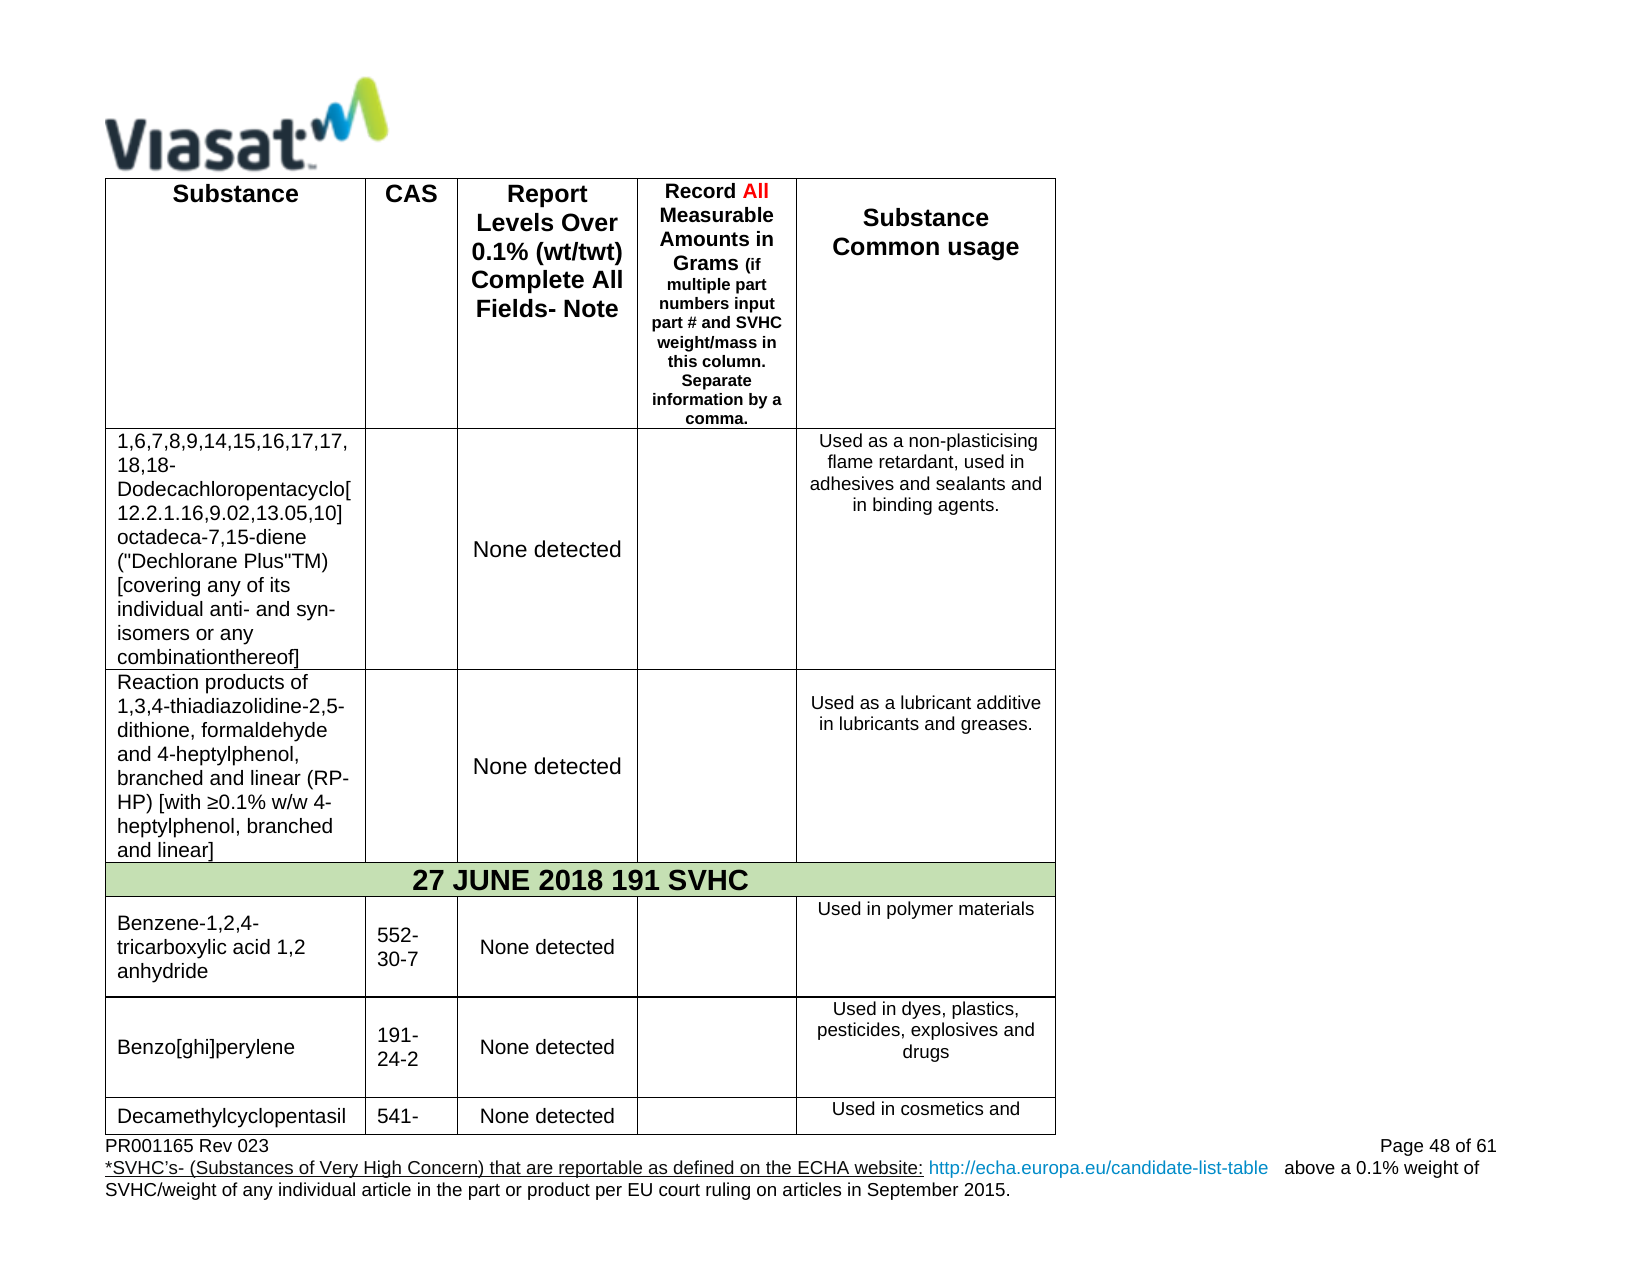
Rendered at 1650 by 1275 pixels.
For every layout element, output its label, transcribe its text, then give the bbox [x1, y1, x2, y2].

table_cell Reaction products of 1,3,4-thiadiazolidine-2,5-dithione, formaldehyde and 4-heptylphenol, branched and linear (RP-HP) [with ≥0.1% w/w 4-heptylphenol, branched and linear] [106, 670, 365, 862]
table_cell 27 JUNE 2018 191 SVHC [106, 863, 1055, 896]
table_header Substance Common usage [797, 179, 1055, 428]
table_header Report Levels Over 0.1% (wt/twt) Complete All Fields- Note [458, 179, 637, 428]
table_cell 541-02-6 [366, 1098, 457, 1134]
table_cell [638, 429, 796, 669]
table_cell [638, 670, 796, 862]
table_cell [366, 429, 457, 669]
table_cell [458, 670, 637, 862]
table_header Record All Measurable Amounts in Grams (if multiple part numbers input part # and SVHC weight/mass in this column. Separate information by a comma. [638, 179, 796, 428]
table_cell 552-30-7 [366, 897, 457, 996]
table_cell Used in dyes, plastics, pesticides, explosives and drugs [797, 998, 1055, 1097]
table_cell Decamethylcyclopentasiloxane [106, 1098, 365, 1134]
table_cell [638, 897, 796, 996]
table_cell Used in cosmetics and personal care, polishes and waxes, washing and cleaning products, pharmaceuticals and textile treatment products and dyes [797, 1098, 1055, 1134]
table_cell Used as a non-plasticising flame retardant, used in adhesives and sealants and in binding agents. [797, 429, 1055, 669]
table_cell 1,6,7,8,9,14,15,16,17,17,18,18-Dodecachloropentacyclo[12.2.1.16,9.02,13.05,10] octadeca-7,15-diene ("Dechlorane Plus"TM) [covering any of its individual anti- and syn-isomers or any combinationthereof] [106, 429, 365, 669]
table_cell Used in polymer materials [797, 897, 1055, 996]
table_cell [458, 429, 637, 669]
table_cell [458, 1098, 637, 1134]
table_cell [458, 897, 637, 996]
table_cell [638, 1098, 796, 1134]
table_cell 191-24-2 [366, 998, 457, 1097]
table_cell [366, 670, 457, 862]
picture [105, 75, 438, 178]
table_cell [638, 998, 796, 1097]
table_header CAS [366, 179, 457, 428]
table_cell [458, 998, 637, 1097]
table_header Substance [106, 179, 365, 428]
table_cell Benzo[ghi]perylene [106, 998, 365, 1097]
table_cell Benzene-1,2,4-tricarboxylic acid 1,2 anhydride [106, 897, 365, 996]
table_cell Used as a lubricant additive in lubricants and greases. [797, 670, 1055, 862]
